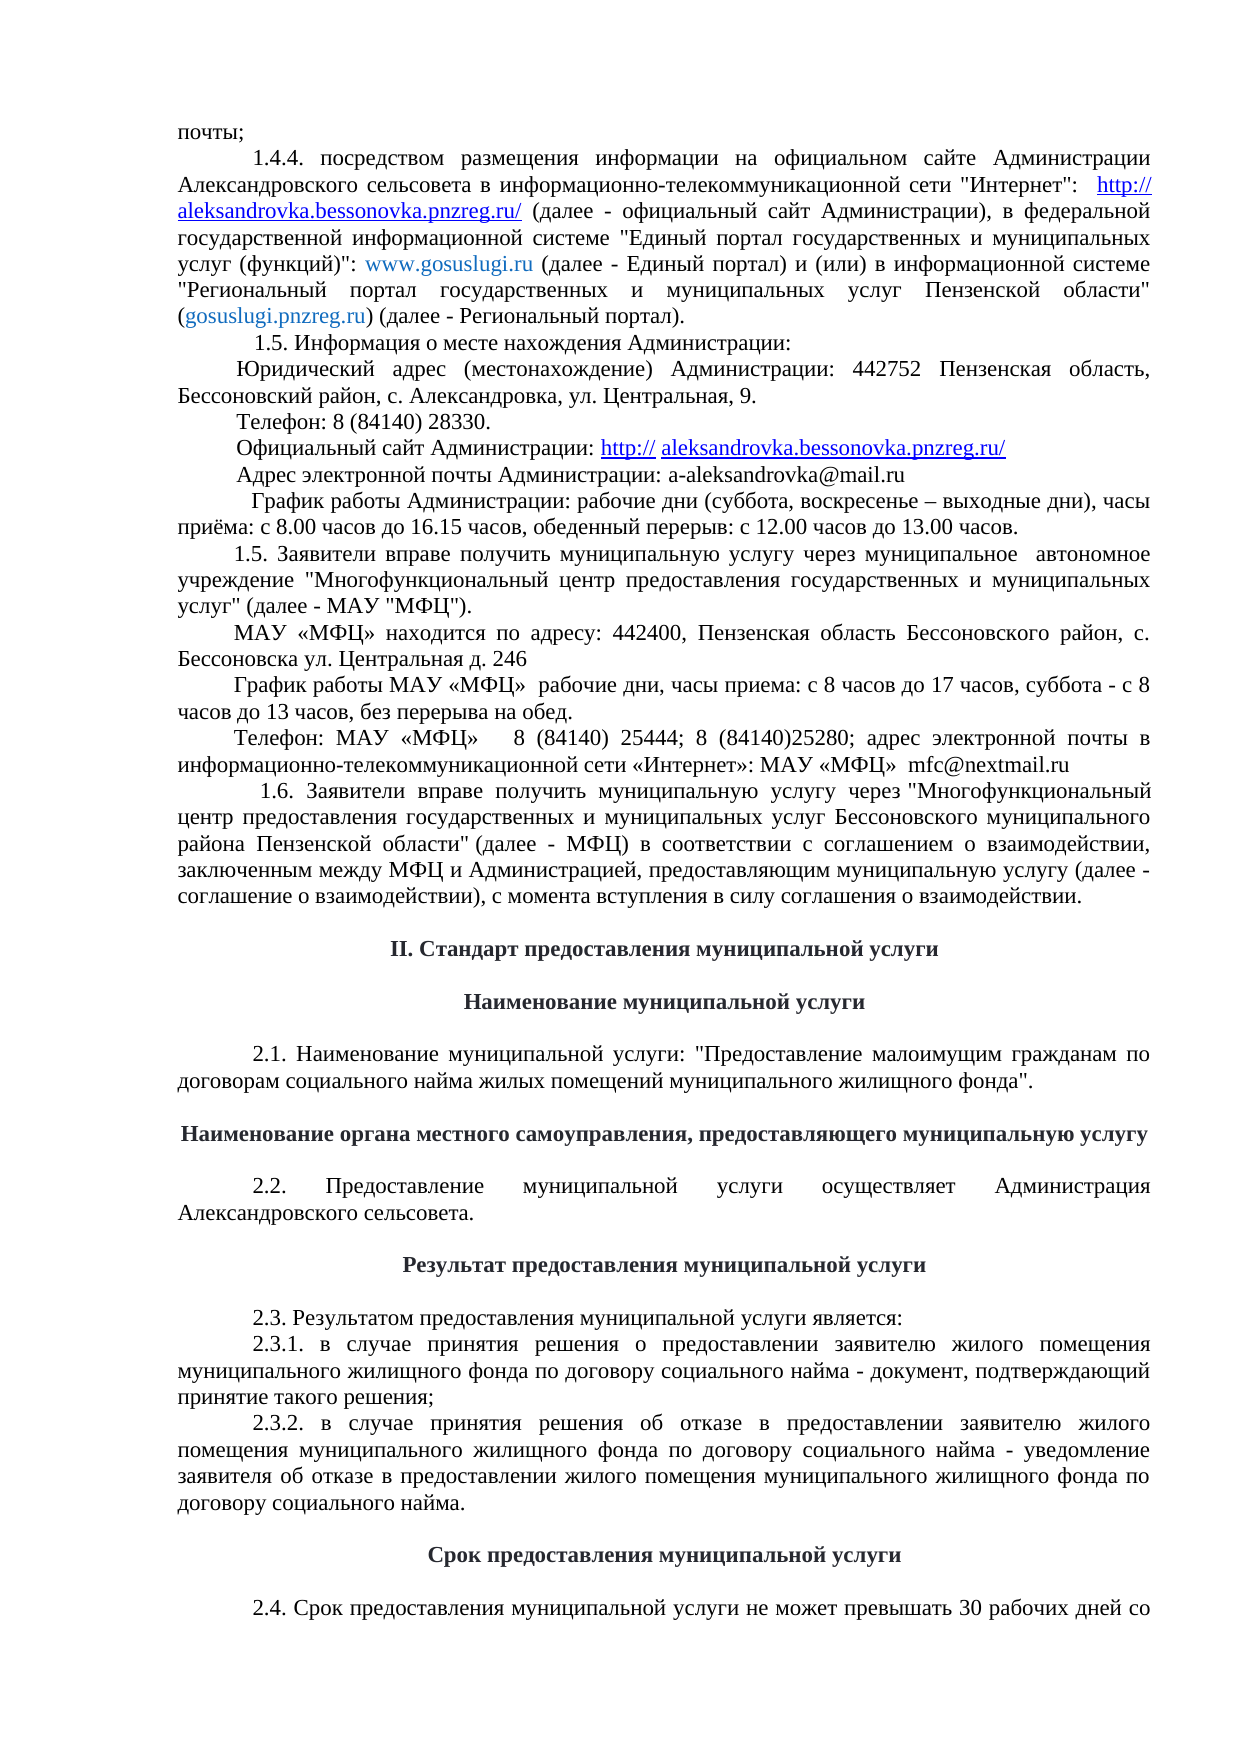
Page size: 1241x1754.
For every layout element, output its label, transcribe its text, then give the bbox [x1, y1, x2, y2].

text 2.3. Результатом предоставления муниципальной услуги является: [177, 1304, 1152, 1330]
subtitle Срок предоставления муниципальной услуги [177, 1541, 1152, 1568]
text 2.2. Предоставление муниципальной услуги осуществляет Администрация Александровского сельсовета. [177, 1172, 1152, 1225]
text 1.4.4. посредством размещения информации на официальном сайте Администрации Александровского сельсовета в информационно-телекоммуникационной сети "Интернет": http:// aleksandrovka.bessonovka.pnzreg.ru/ (далее - официальный сайт Администрации), в федеральной государственной информационной системе "Единый портал государственных и муниципальных услуг (функций)": www.gosuslugi.ru (далее - Единый портал) и (или) в информационной системе "Региональный портал государственных и муниципальных услуг Пензенской области" (gosuslugi.pnzreg.ru) (далее - Региональный портал). [177, 144, 1152, 329]
text 2.1. Наименование муниципальной услуги: "Предоставление малоимущим гражданам по договорам социального найма жилых помещений муниципального жилищного фонда". [177, 1041, 1152, 1093]
text 1.6. Заявители вправе получить муниципальную услугу через "Многофункциональный центр предоставления государственных и муниципальных услуг Бессоновского муниципального района Пензенской области" (далее - МФЦ) в соответствии с соглашением о взаимодействии, заключенным между МФЦ и Администрацией, предоставляющим муниципальную услугу (далее - соглашение о взаимодействии), с момента вступления в силу соглашения о взаимодействии. [177, 777, 1152, 909]
text График работы МАУ «МФЦ» рабочие дни, часы приема: с 8 часов до 17 часов, суббота - с 8 часов до 13 часов, без перерыва на обед. [177, 672, 1152, 724]
text 2.3.1. в случае принятия решения о предоставлении заявителю жилого помещения муниципального жилищного фонда по договору социального найма - документ, подтверждающий принятие такого решения; [177, 1330, 1152, 1409]
text 1.5. Заявители вправе получить муниципальную услугу через муниципальное автономное учреждение "Многофункциональный центр предоставления государственных и муниципальных услуг" (далее - МАУ "МФЦ"). [177, 540, 1152, 619]
text Адрес электронной почты Администрации: a-aleksandrovka@mail.ru [177, 461, 1152, 487]
subtitle Наименование муниципальной услуги [177, 988, 1152, 1014]
text Телефон: 8 (84140) 28330. [177, 408, 1152, 434]
text 1.5. Информация о месте нахождения Администрации: [177, 329, 1152, 355]
text МАУ «МФЦ» находится по адресу: 442400, Пензенская область Бессоновского район, с. Бессоновска ул. Центральная д. 246 [177, 619, 1152, 672]
text График работы Администрации: рабочие дни (суббота, воскресенье – выходные дни), часы приёма: с 8.00 часов до 16.15 часов, обеденный перерыв: с 12.00 часов до 13.00 часов. [177, 487, 1152, 540]
subtitle II. Стандарт предоставления муниципальной услуги [177, 935, 1152, 961]
text Юридический адрес (местонахождение) Администрации: 442752 Пензенская область, Бессоновский район, с. Александровка, ул. Центральная, 9. [177, 355, 1152, 408]
subtitle Результат предоставления муниципальной услуги [177, 1251, 1152, 1278]
subtitle Наименование органа местного самоуправления, предоставляющего муниципальную услугу [177, 1119, 1152, 1146]
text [177, 1594, 1152, 1620]
text 2.3.2. в случае принятия решения об отказе в предоставлении заявителю жилого помещения муниципального жилищного фонда по договору социального найма - уведомление заявителя об отказе в предоставлении жилого помещения муниципального жилищного фонда по договору социального найма. [177, 1409, 1152, 1515]
text Официальный сайт Администрации: http:// aleksandrovka.bessonovka.pnzreg.ru/ [177, 434, 1152, 461]
text Телефон: МАУ «МФЦ» 8 (84140) 25444; 8 (84140)25280; адрес электронной почты в информационно-телекоммуникационной сети «Интернет»: МАУ «МФЦ» mfc@nextmail.ru [177, 724, 1152, 777]
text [177, 118, 1152, 144]
